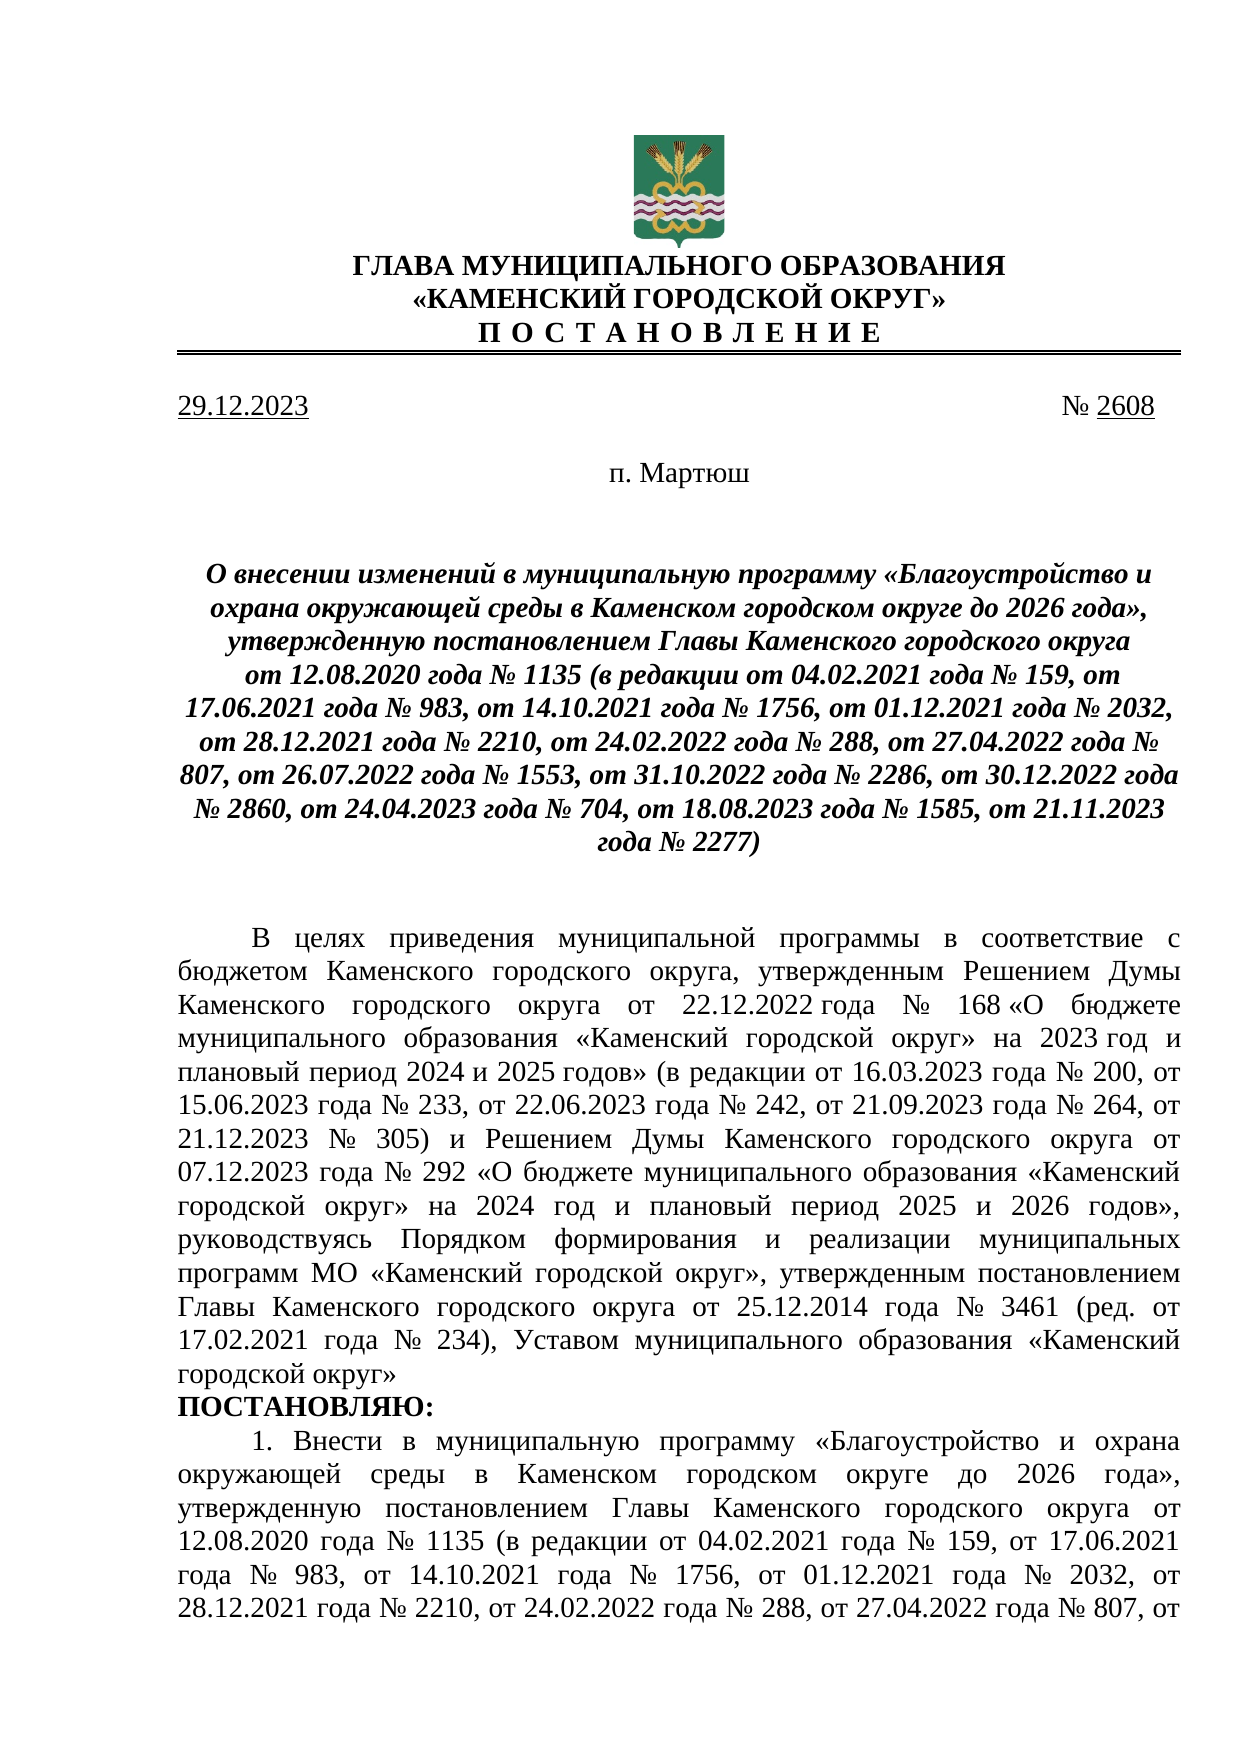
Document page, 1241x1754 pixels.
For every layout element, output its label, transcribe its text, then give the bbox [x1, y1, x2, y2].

text от 12.08.2020 года № 1135 (в редакции от 04.02.2021 года № 159, от 17.06.2021 года № 983, от 14.10.2021 года № 1756, от 01.12.2021 года № 2032, от 28.12.2021 года № 2210, от 24.02.2022 года № 288, от 27.04.2022 года № 807, от 26.07.2022 года № 1553, от 31.10.2022 года № 2286, от 30.12.2022 года № 2860, от 24.04.2023 года № 704, от 18.08.2023 года № 1585, от 21.11.2023 года № 2277) [177, 657, 1181, 858]
text ГЛАВА МУНИЦИПАЛЬНОГО ОБРАЗОВАНИЯ [177, 248, 1181, 281]
text п. Мартюш [177, 456, 1181, 489]
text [177, 1423, 1181, 1624]
text ПОСТАНОВЛЯЮ: [177, 1389, 1181, 1423]
text О внесении изменений в муниципальную программу «Благоустройство и охрана окружающей среды в Каменском городском округе до 2026 года», утвержденную постановлением Главы Каменского городского округа [177, 556, 1181, 657]
picture [633, 135, 725, 248]
text «КАМЕНСКИЙ ГОРОДСКОЙ ОКРУГ» [177, 281, 1181, 315]
text ПОСТАНОВЛЕНИЕ [177, 315, 1181, 350]
text 29.12.2023 № 2608 [177, 388, 1181, 422]
text В целях приведения муниципальной программы в соответствие с бюджетом Каменского городского округа, утвержденным Решением Думы Каменского городского округа от 22.12.2022 года № 168 «О бюджете муниципального образования «Каменский городской округ» на 2023 год и плановый период 2024 и 2025 годов» (в редакции от 16.03.2023 года № 200, от 15.06.2023 года № 233, от 22.06.2023 года № 242, от 21.09.2023 года № 264, от 21.12.2023 № 305) и Решением Думы Каменского городского округа от 07.12.2023 года № 292 «О бюджете муниципального образования «Каменский городской округ» на 2024 год и плановый период 2025 и 2026 годов», руководствуясь Порядком формирования и реализации муниципальных программ МО «Каменский городской округ», утвержденным постановлением Главы Каменского городского округа от 25.12.2014 года № 3461 (ред. от 17.02.2021 года № 234), Уставом муниципального образования «Каменский городской округ» [177, 920, 1181, 1020]
text В целях приведения муниципальной программы в соответствие с бюджетом Каменского городского округа, утвержденным Решением Думы Каменского городского округа от 22.12.2022 года № 168 «О бюджете муниципального образования «Каменский городской округ» на 2023 год и плановый период 2024 и 2025 годов» (в редакции от 16.03.2023 года № 200, от 15.06.2023 года № 233, от 22.06.2023 года № 242, от 21.09.2023 года № 264, от 21.12.2023 № 305) и Решением Думы Каменского городского округа от 07.12.2023 года № 292 «О бюджете муниципального образования «Каменский городской округ» на 2024 год и плановый период 2025 и 2026 годов», руководствуясь Порядком формирования и реализации муниципальных программ МО «Каменский городской округ», утвержденным постановлением Главы Каменского городского округа от 25.12.2014 года № 3461 (ред. от 17.02.2021 года № 234), Уставом муниципального образования «Каменский городской округ» [177, 1121, 1181, 1389]
